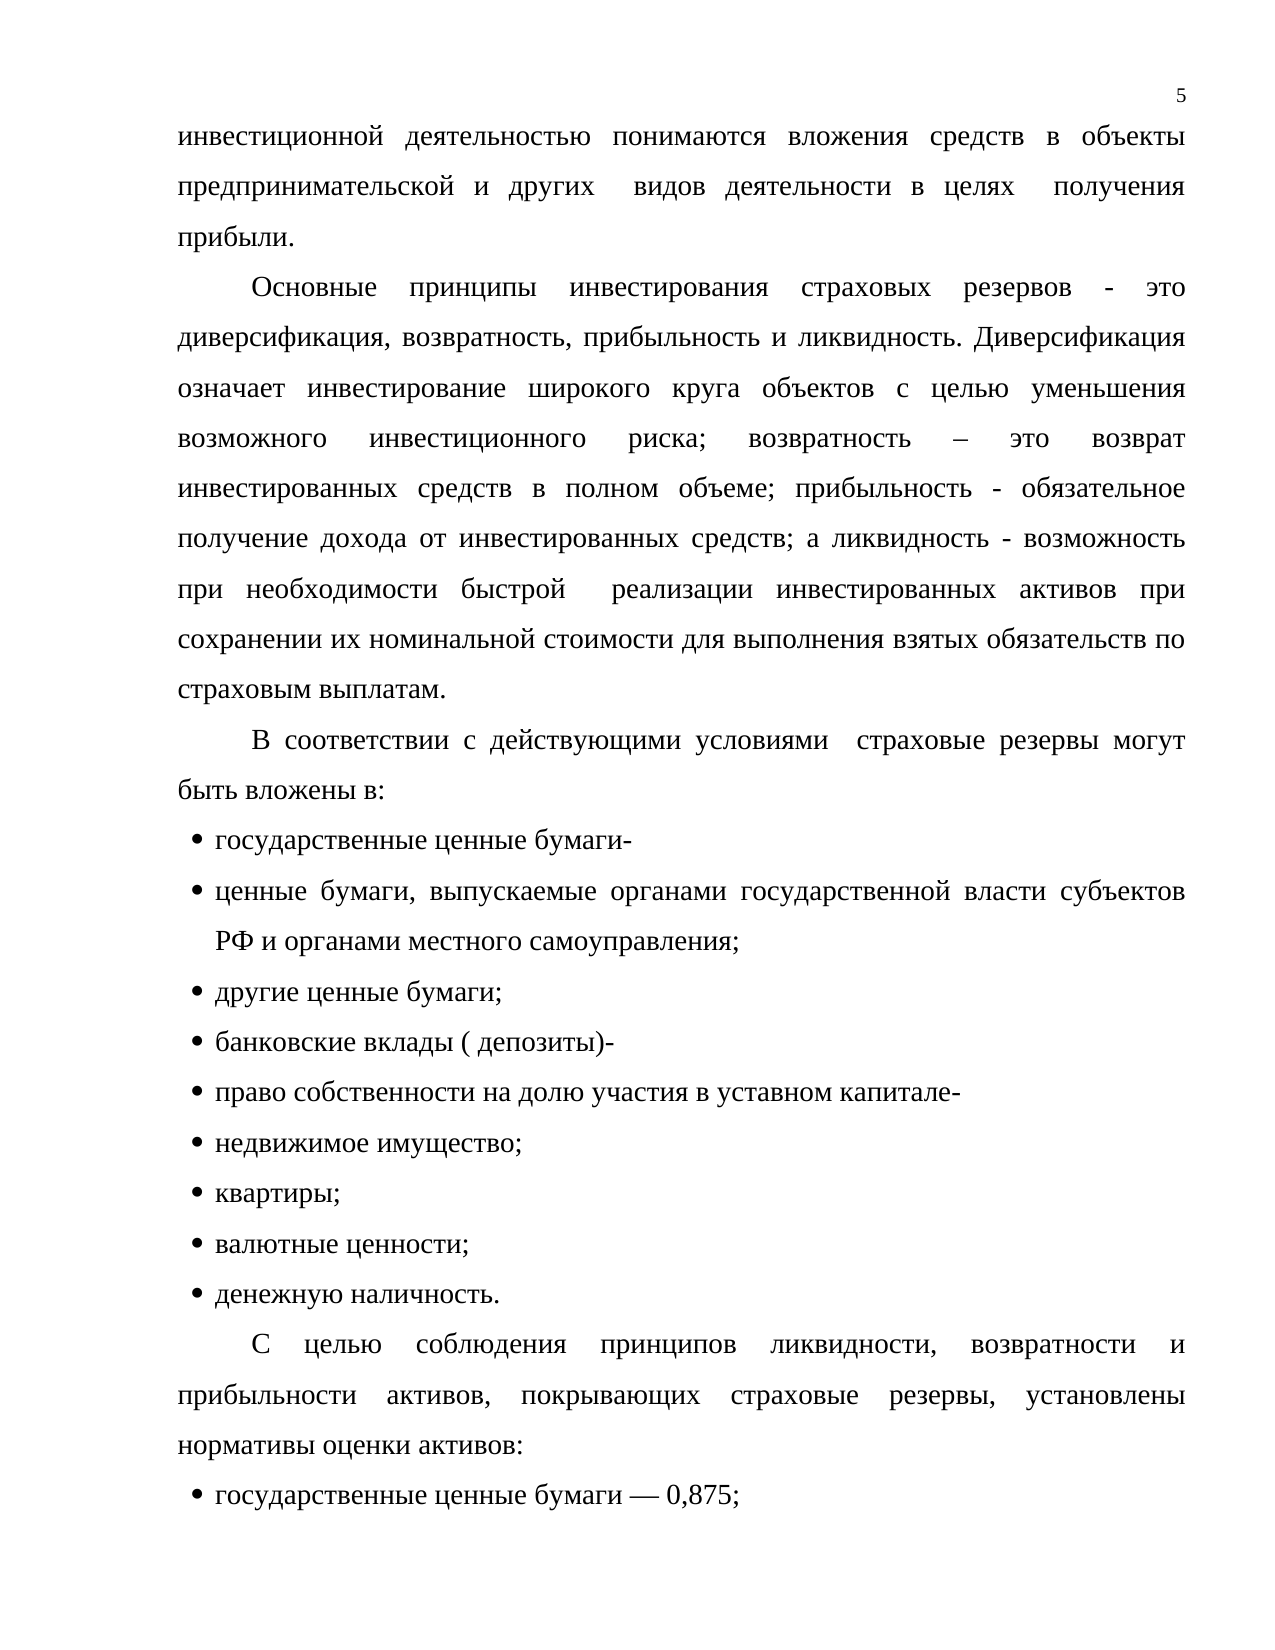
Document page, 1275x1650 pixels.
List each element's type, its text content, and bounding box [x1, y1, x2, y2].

list государственные ценные бумаги — 0,875; [192, 1477, 1186, 1511]
text С целью соблюдения принципов ликвидности, возвратности и прибыльности активов, покрывающих страховые резервы, установлены нормативы оценки активов: [177, 1327, 1186, 1461]
text Основные принципы инвестирования страховых резервов - это диверсификация, возвратность, прибыльность и ликвидность. Диверсификация означает инвестирование широкого круга объектов с целью уменьшения возможного инвестиционного риска; возвратность – это возврат инвестированных средств в полном объеме; прибыльность - обязательное получение дохода от инвестированных средств; а ликвидность - возможность при необходимости быстрой реализации инвестированных активов при сохранении их номинальной стоимости для выполнения взятых обязательств по страховым выплатам. [177, 269, 1186, 705]
list ценные бумаги, выпускаемые органами государственной власти субъектов РФ и органами местного самоуправления; [192, 873, 1186, 957]
list банковские вклады ( депозиты)- [192, 1024, 1186, 1058]
list валютные ценности; [192, 1226, 1186, 1259]
list государственные ценные бумаги- [192, 822, 1186, 856]
list другие ценные бумаги; [192, 974, 1186, 1007]
text В соответствии с действующими условиями страховые резервы могут быть вложены в: [177, 722, 1186, 806]
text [177, 118, 1186, 252]
list денежную наличность. [192, 1276, 1186, 1310]
list недвижимое имущество; [192, 1125, 1186, 1158]
list квартиры; [192, 1175, 1186, 1209]
list право собственности на долю участия в уставном капитале- [192, 1074, 1186, 1108]
